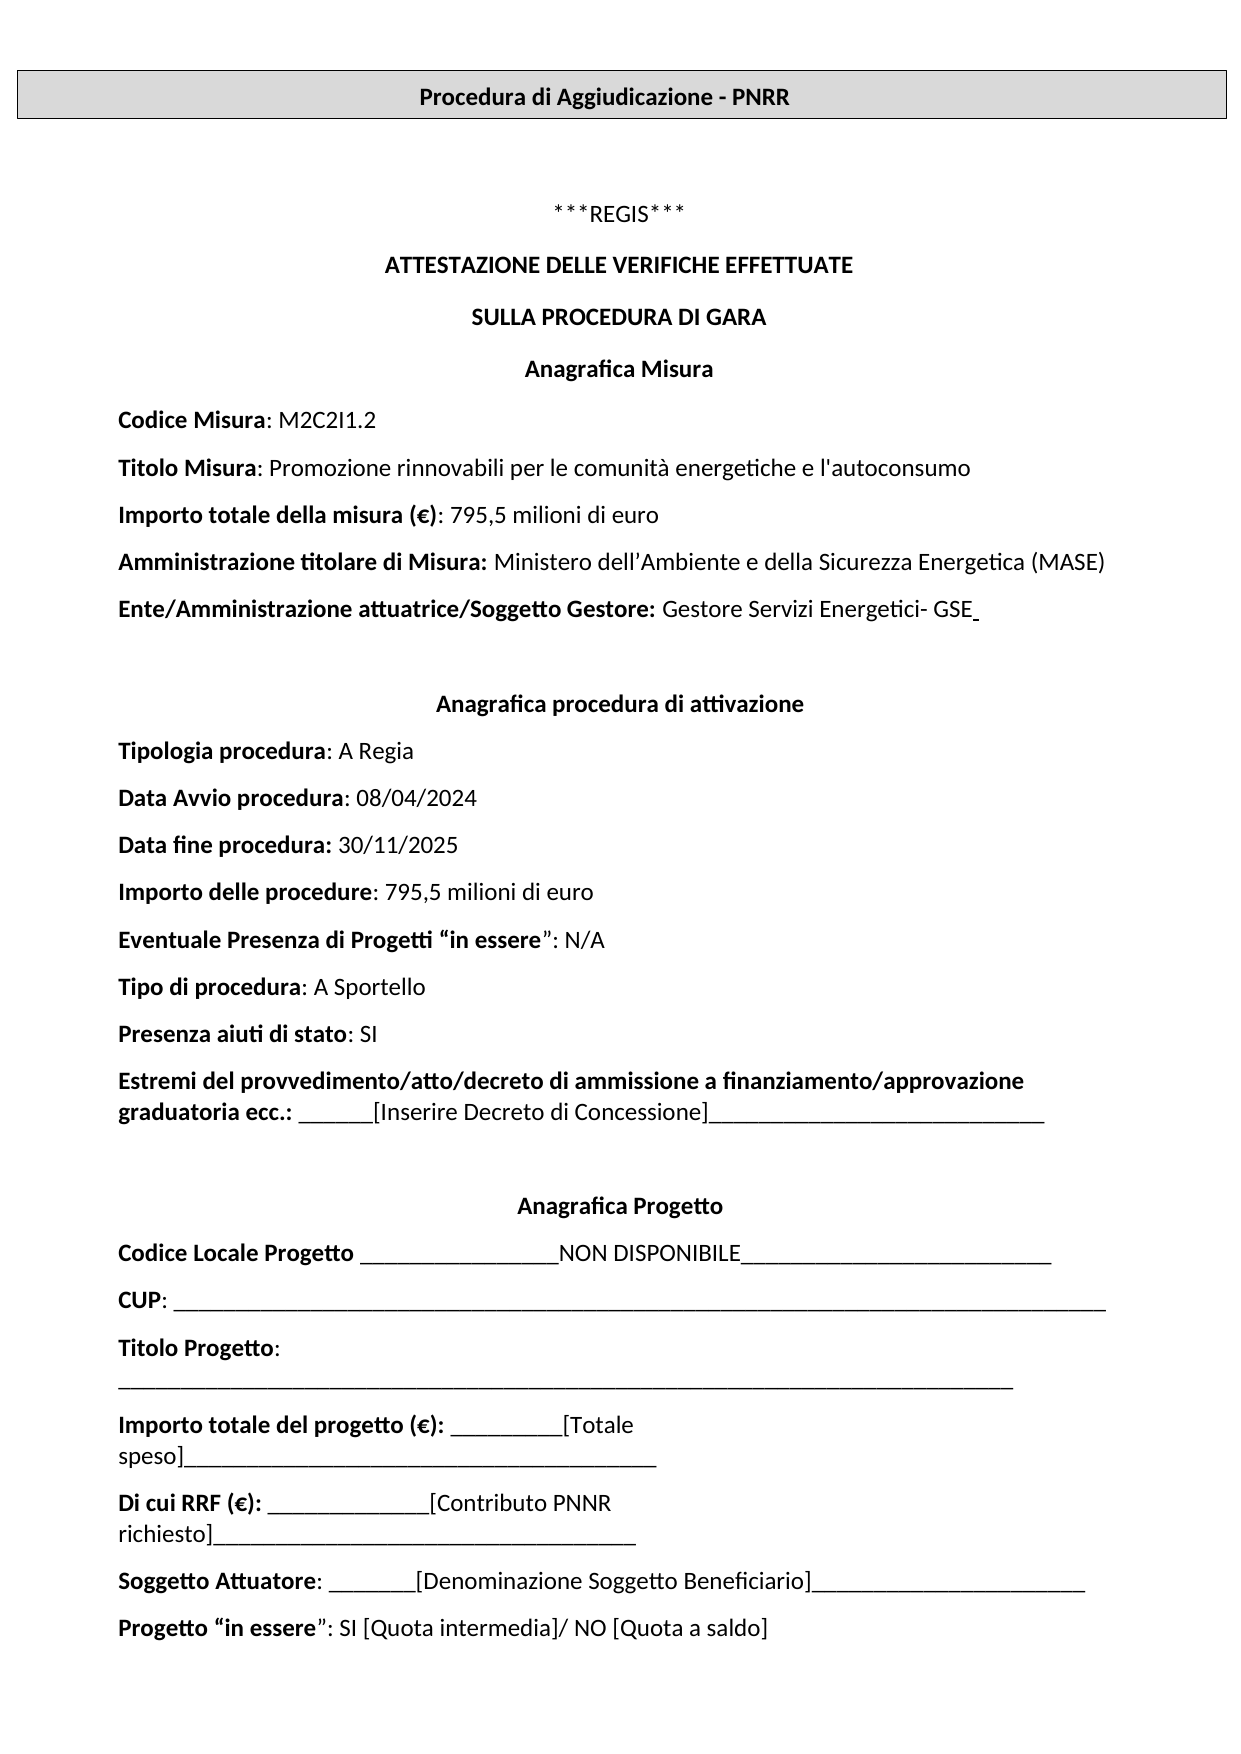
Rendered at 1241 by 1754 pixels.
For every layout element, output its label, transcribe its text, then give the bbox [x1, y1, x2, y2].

text Importo delle procedure: 795,5 milioni di euro [118, 877, 1122, 907]
text Data Avvio procedura: 08/04/2024 [118, 782, 1122, 813]
text Titolo Misura: Promozione rinnovabili per le comunità energetiche e l'autoconsumo [118, 452, 1122, 482]
text Amministrazione titolare di Misura: Ministero dell’Ambiente e della Sicurezza Energetica (MASE) [118, 546, 1122, 577]
text Data fine procedura: 30/11/2025 [118, 829, 1122, 860]
text Anagrafica procedura di attivazione [118, 688, 1122, 718]
text Anagrafica Progetto [118, 1190, 1122, 1221]
text Titolo Progetto: ________________________________________________________________________ [118, 1332, 1122, 1393]
text ATTESTAZIONE DELLE VERIFICHE EFFETTUATE [118, 250, 1120, 280]
text Progetto “in essere”: SI [Quota intermedia]/ NO [Quota a saldo] [118, 1612, 1122, 1643]
text Presenza aiuti di stato: SI [118, 1018, 1122, 1049]
text Di cui RRF (€): _____________[Contributo PNNR richiesto]__________________________________ [118, 1487, 1122, 1548]
text Ente/Amministrazione attuatrice/Soggetto Gestore: Gestore Servizi Energetici- GSE [118, 593, 1122, 624]
text Codice Locale Progetto ________________NON DISPONIBILE_________________________ [118, 1237, 1122, 1268]
text Eventuale Presenza di Progetti “in essere”: N/A [118, 924, 1122, 954]
text ***REGIS*** [118, 198, 1120, 228]
text Codice Misura: M2C2I1.2 [118, 405, 1122, 435]
text Importo totale del progetto (€): _________[Totale speso]______________________________________ [118, 1409, 1122, 1471]
text Soggetto Attuatore: _______[Denominazione Soggetto Beneficiario]______________________ [118, 1565, 1122, 1595]
text Importo totale della misura (€): 795,5 milioni di euro [118, 499, 1122, 529]
text Tipo di procedura: A Sportello [118, 971, 1122, 1001]
text Anagrafica Misura [118, 353, 1120, 383]
text Estremi del provvedimento/atto/decreto di ammissione a finanziamento/approvazione graduatoria ecc.: ______[Inserire Decreto di Concessione]___________________________ [118, 1065, 1122, 1126]
text SULLA PROCEDURA DI GARA [118, 301, 1120, 332]
text CUP: ___________________________________________________________________________ [118, 1284, 1122, 1315]
text Tipologia procedura: A Regia [118, 735, 1122, 766]
